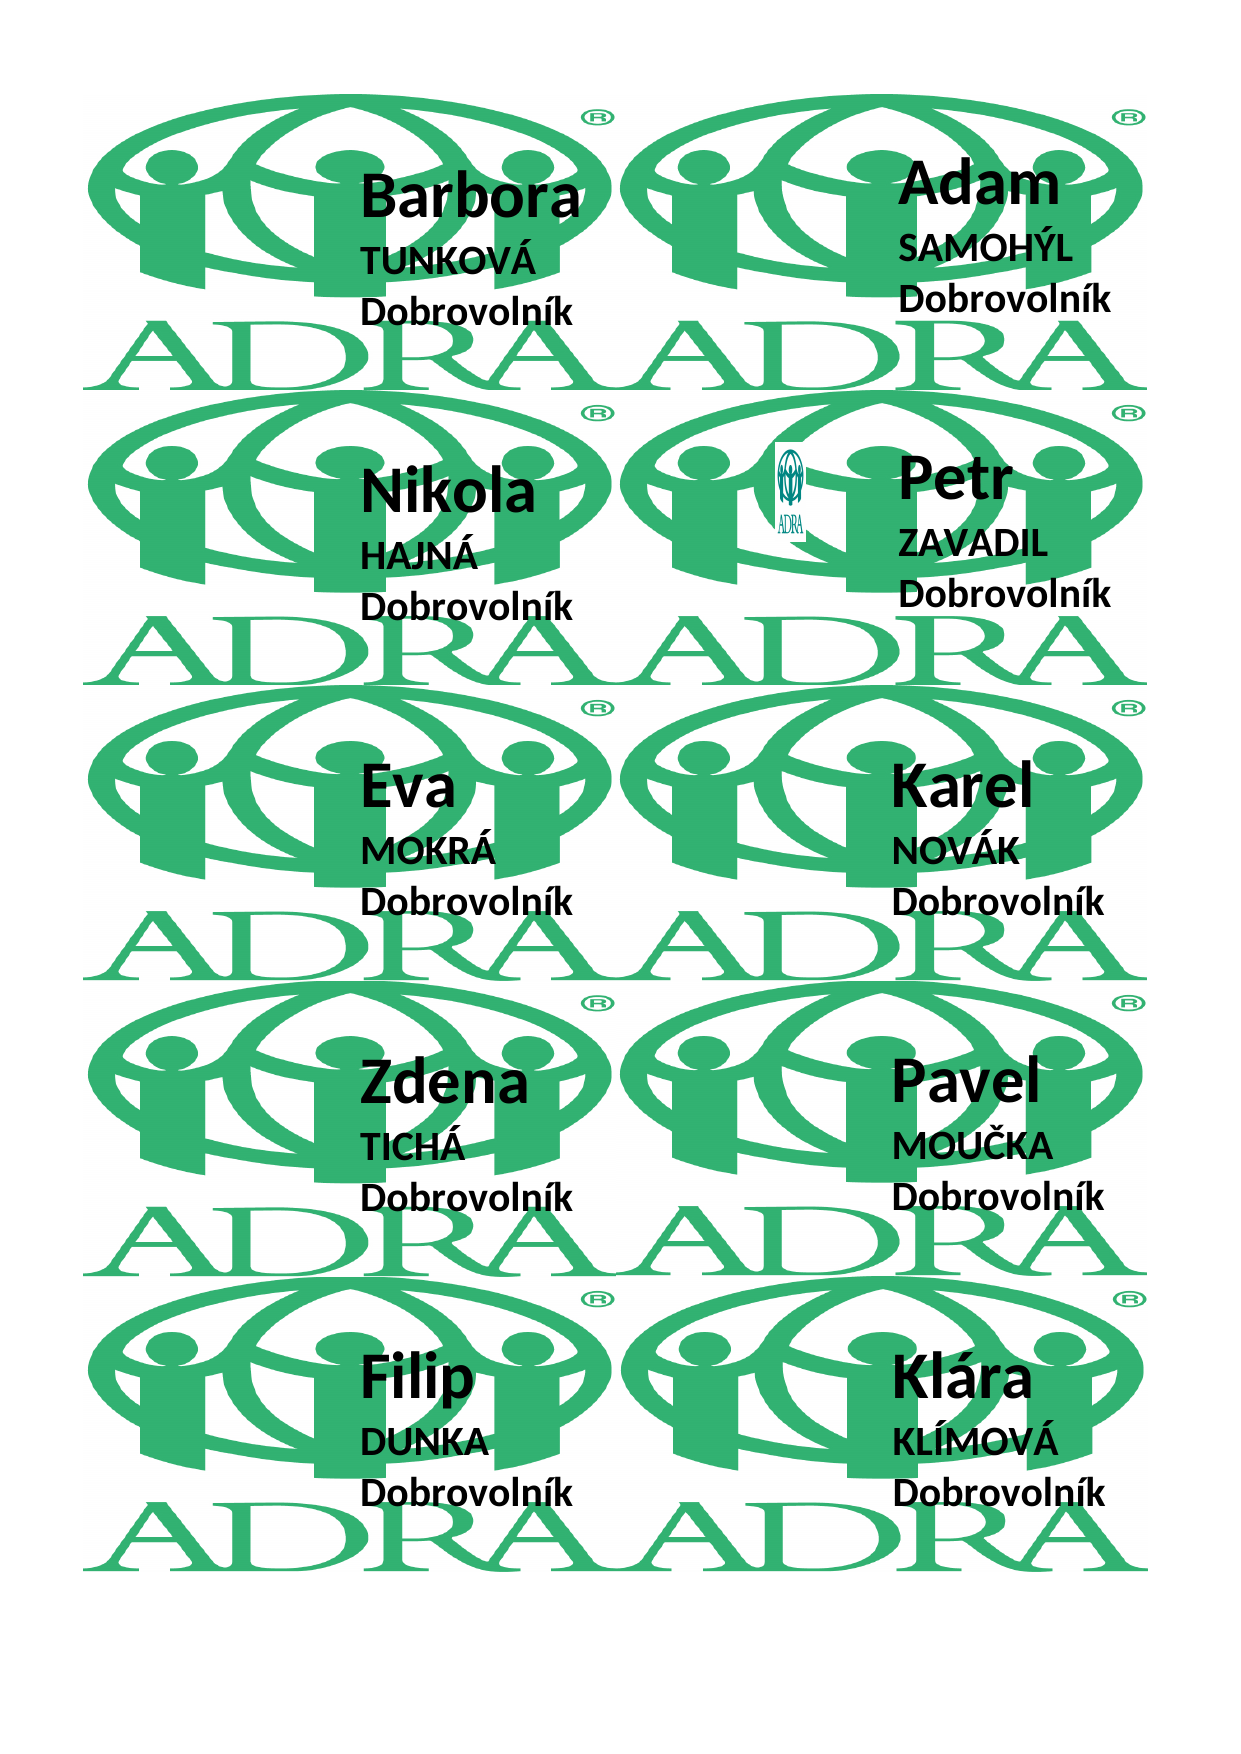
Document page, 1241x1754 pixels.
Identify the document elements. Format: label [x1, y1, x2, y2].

picture [83, 94, 1148, 1572]
